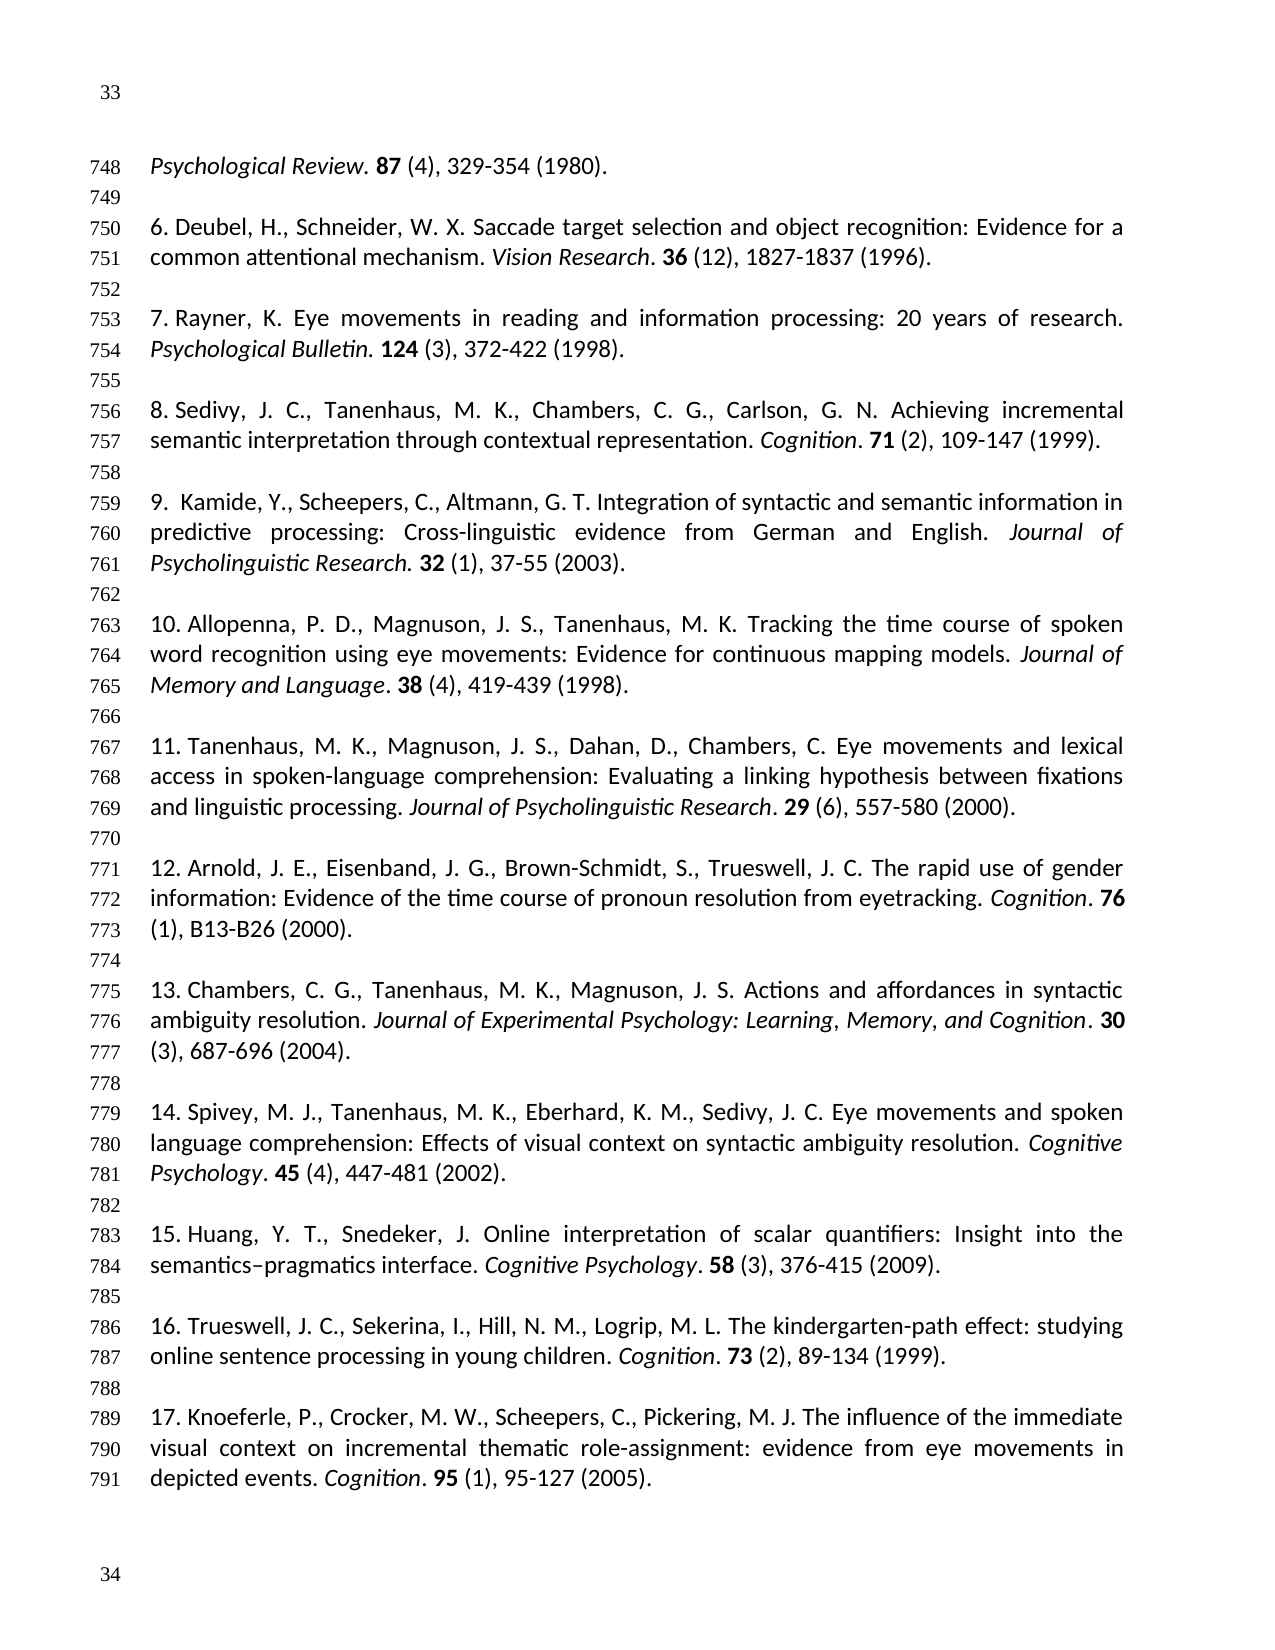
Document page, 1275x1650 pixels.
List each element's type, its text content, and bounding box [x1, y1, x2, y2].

list Arnold, J. E., Eisenband, J. G., Brown-Schmidt, S., Trueswell, J. C. The rapid use of gender information: Evidence of the time course of pronoun resolution from eyetracking. Cognition. 76 (1), B13-B26 (2000). [150, 852, 1125, 943]
list Rayner, K. Eye movements in reading and information processing: 20 years of research. Psychological Bulletin. 124 (3), 372-422 (1998). [150, 303, 1125, 364]
list Knoeferle, P., Crocker, M. W., Scheepers, C., Pickering, M. J. The influence of the immediate visual context on incremental thematic role-assignment: evidence from eye movements in depicted events. Cognition. 95 (1), 95-127 (2005). [150, 1401, 1125, 1493]
list Trueswell, J. C., Sekerina, I., Hill, N. M., Logrip, M. L. The kindergarten-path effect: studying online sentence processing in young children. Cognition. 73 (2), 89-134 (1999). [150, 1310, 1125, 1371]
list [150, 150, 1125, 181]
list Tanenhaus, M. K., Magnuson, J. S., Dahan, D., Chambers, C. Eye movements and lexical access in spoken-language comprehension: Evaluating a linking hypothesis between fixations and linguistic processing. Journal of Psycholinguistic Research. 29 (6), 557-580 (2000). [150, 730, 1125, 821]
list Spivey, M. J., Tanenhaus, M. K., Eberhard, K. M., Sedivy, J. C. Eye movements and spoken language comprehension: Effects of visual context on syntactic ambiguity resolution. Cognitive Psychology. 45 (4), 447-481 (2002). [150, 1096, 1125, 1188]
list Chambers, C. G., Tanenhaus, M. K., Magnuson, J. S. Actions and affordances in syntactic ambiguity resolution. Journal of Experimental Psychology: Learning, Memory, and Cognition. 30 (3), 687-696 (2004). [150, 974, 1125, 1066]
list Allopenna, P. D., Magnuson, J. S., Tanenhaus, M. K. Tracking the time course of spoken word recognition using eye movements: Evidence for continuous mapping models. Journal of Memory and Language. 38 (4), 419-439 (1998). [150, 608, 1125, 699]
list Kamide, Y., Scheepers, C., Altmann, G. T. Integration of syntactic and semantic information in predictive processing: Cross-linguistic evidence from German and English. Journal of Psycholinguistic Research. 32 (1), 37-55 (2003). [150, 486, 1125, 577]
list Huang, Y. T., Snedeker, J. Online interpretation of scalar quantifiers: Insight into the semantics–pragmatics interface. Cognitive Psychology. 58 (3), 376-415 (2009). [150, 1218, 1125, 1279]
list Deubel, H., Schneider, W. X. Saccade target selection and object recognition: Evidence for a common attentional mechanism. Vision Research. 36 (12), 1827-1837 (1996). [150, 211, 1125, 272]
list Sedivy, J. C., Tanenhaus, M. K., Chambers, C. G., Carlson, G. N. Achieving incremental semantic interpretation through contextual representation. Cognition. 71 (2), 109-147 (1999). [150, 394, 1125, 455]
